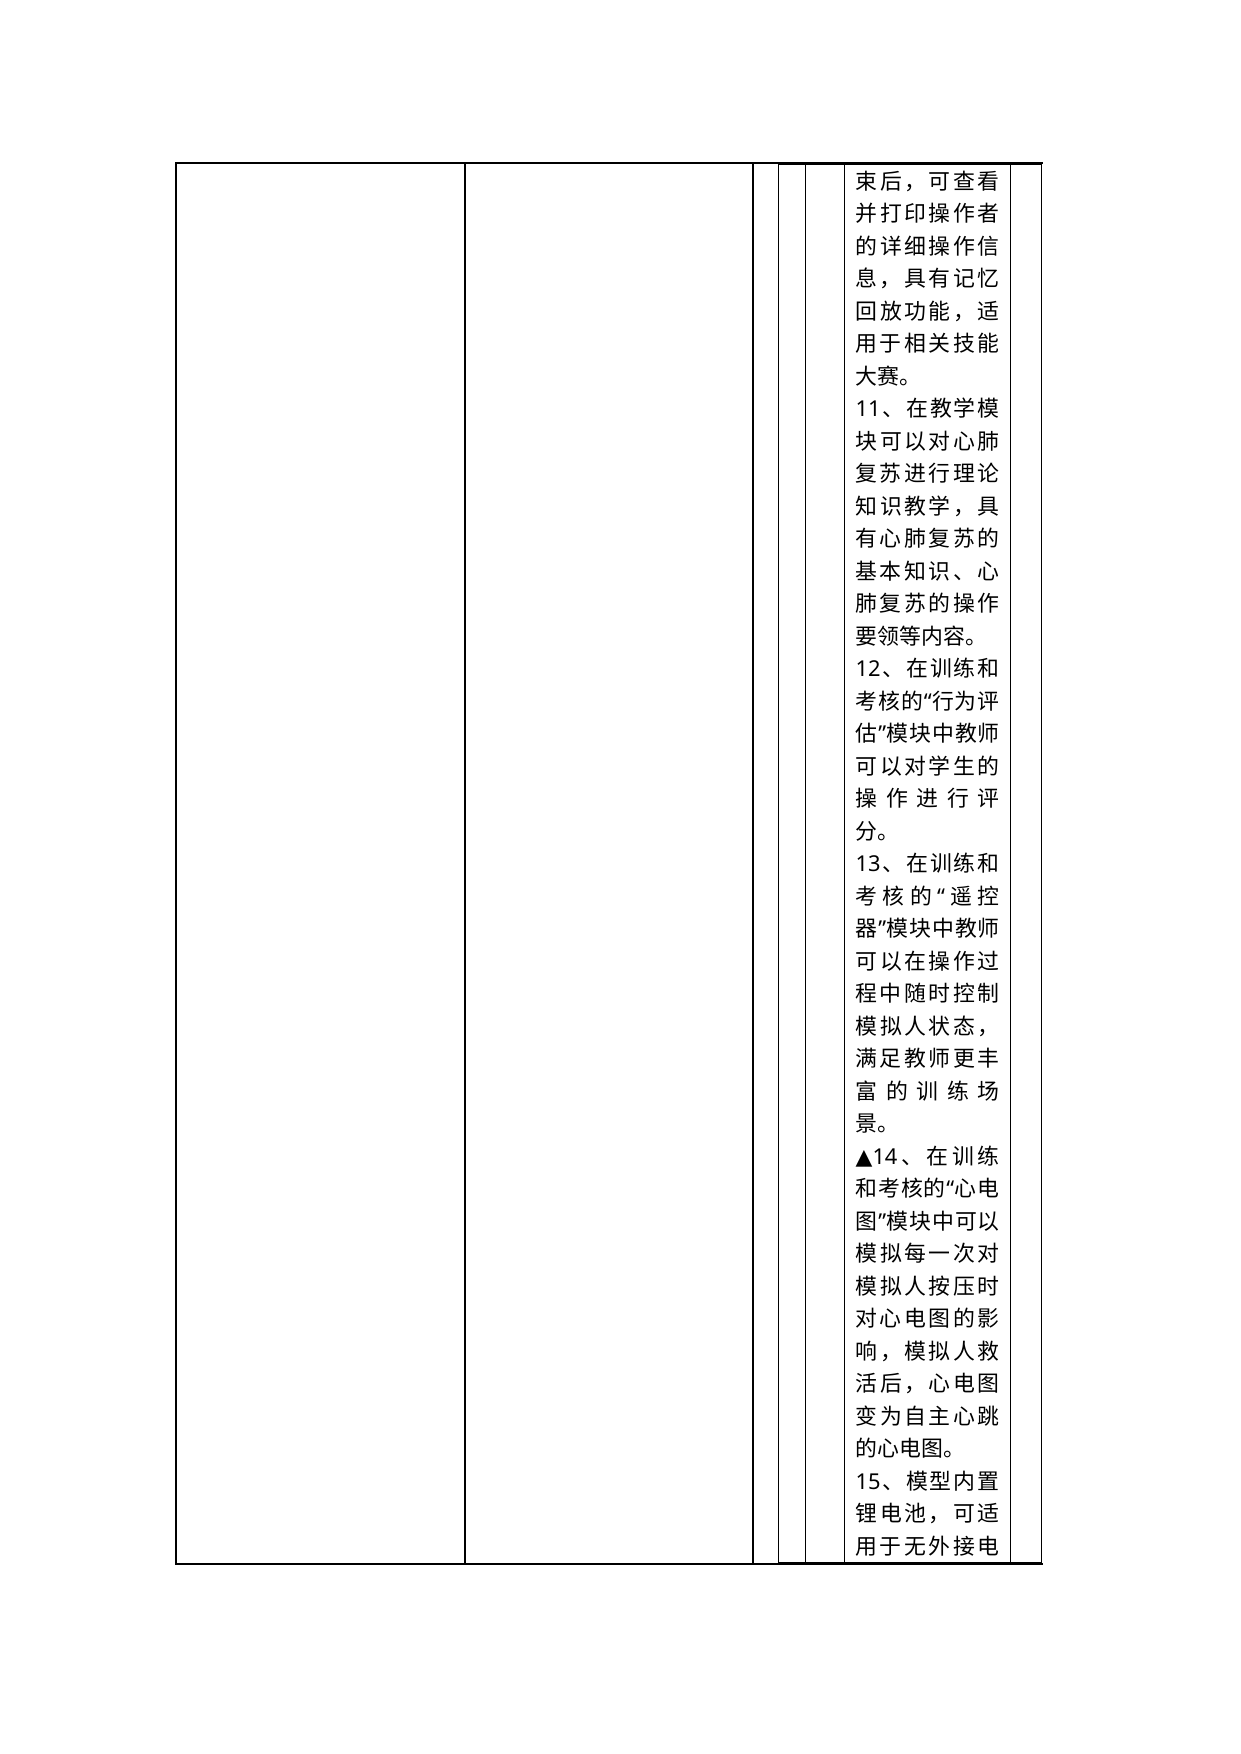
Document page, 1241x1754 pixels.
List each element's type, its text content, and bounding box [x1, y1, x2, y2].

table_cell [779, 165, 805, 1562]
table_cell [806, 165, 844, 1562]
table_cell [845, 165, 1010, 1562]
table_cell 2 [177, 164, 464, 1563]
table_cell [754, 164, 778, 1563]
table_cell [1011, 165, 1041, 1562]
table_cell [466, 164, 752, 1563]
